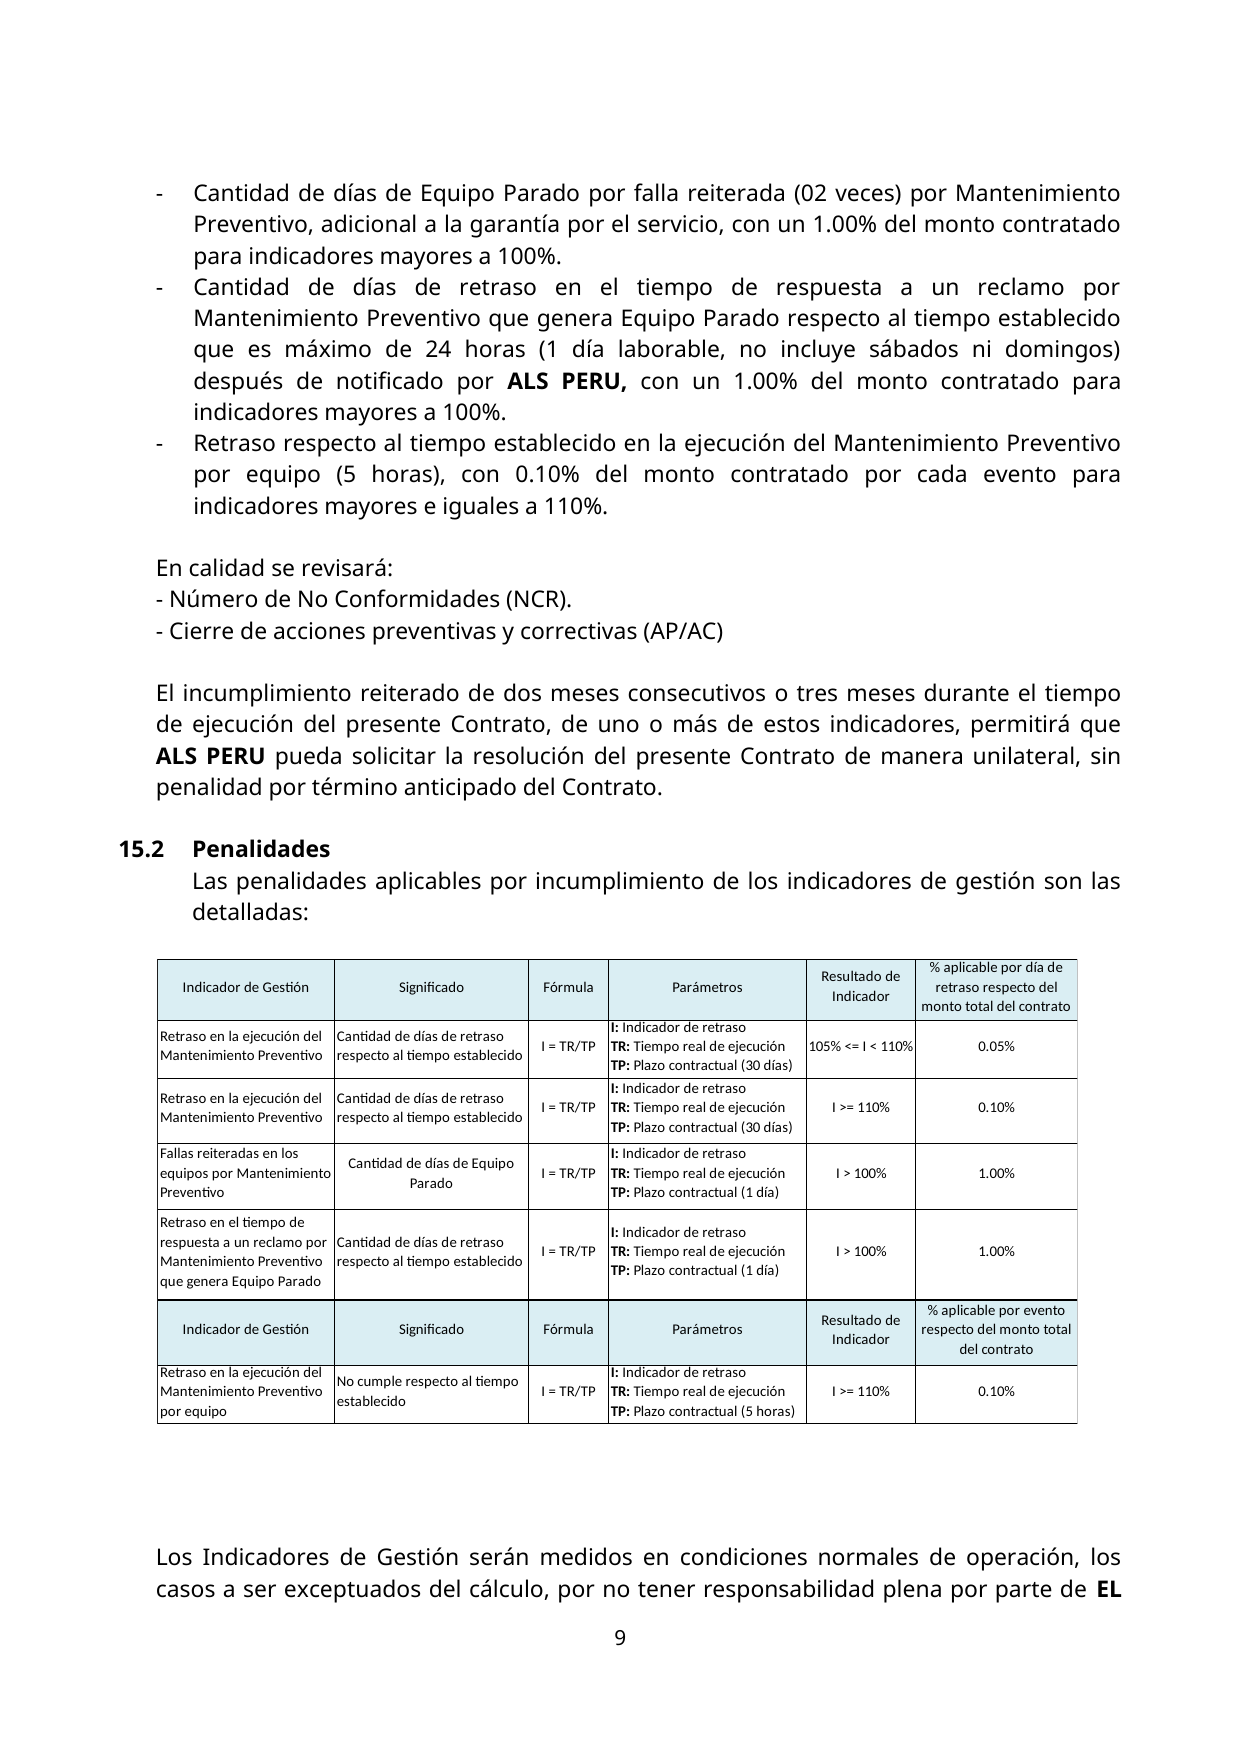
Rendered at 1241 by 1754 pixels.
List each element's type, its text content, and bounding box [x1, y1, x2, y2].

list Cantidad de días de retraso en el tiempo de respuesta a un reclamo por Mantenimiento Preventivo que genera Equipo Parado respecto al tiempo establecido que es máximo de 24 horas (1 día laborable, no incluye sábados ni domingos) después de notificado por ALS PERU, con un 1.00% del monto contratado para indicadores mayores a 100%. [156, 271, 1122, 427]
list El incumplimiento reiterado de dos meses consecutivos o tres meses durante el tiempo de ejecución del presente Contrato, de uno o más de estos indicadores, permitirá que ALS PERU pueda solicitar la resolución del presente Contrato de manera unilateral, sin penalidad por término anticipado del Contrato. [156, 677, 1122, 802]
list Penalidades [118, 833, 1122, 865]
list - Cierre de acciones preventivas y correctivas (AP/AC) [156, 615, 1122, 646]
list En calidad se revisará: [156, 552, 1122, 583]
list Cantidad de días de Equipo Parado por falla reiterada (02 veces) por Mantenimiento Preventivo, adicional a la garantía por el servicio, con un 1.00% del monto contratado para indicadores mayores a 100%. [156, 177, 1122, 271]
list Retraso respecto al tiempo establecido en la ejecución del Mantenimiento Preventivo por equipo (5 horas), con 0.10% del monto contratado por cada evento para indicadores mayores e iguales a 110%. [156, 427, 1122, 521]
list - Número de No Conformidades (NCR). [156, 583, 1122, 615]
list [156, 1541, 1122, 1604]
list Las penalidades aplicables por incumplimiento de los indicadores de gestión son las detalladas: [192, 865, 1122, 927]
